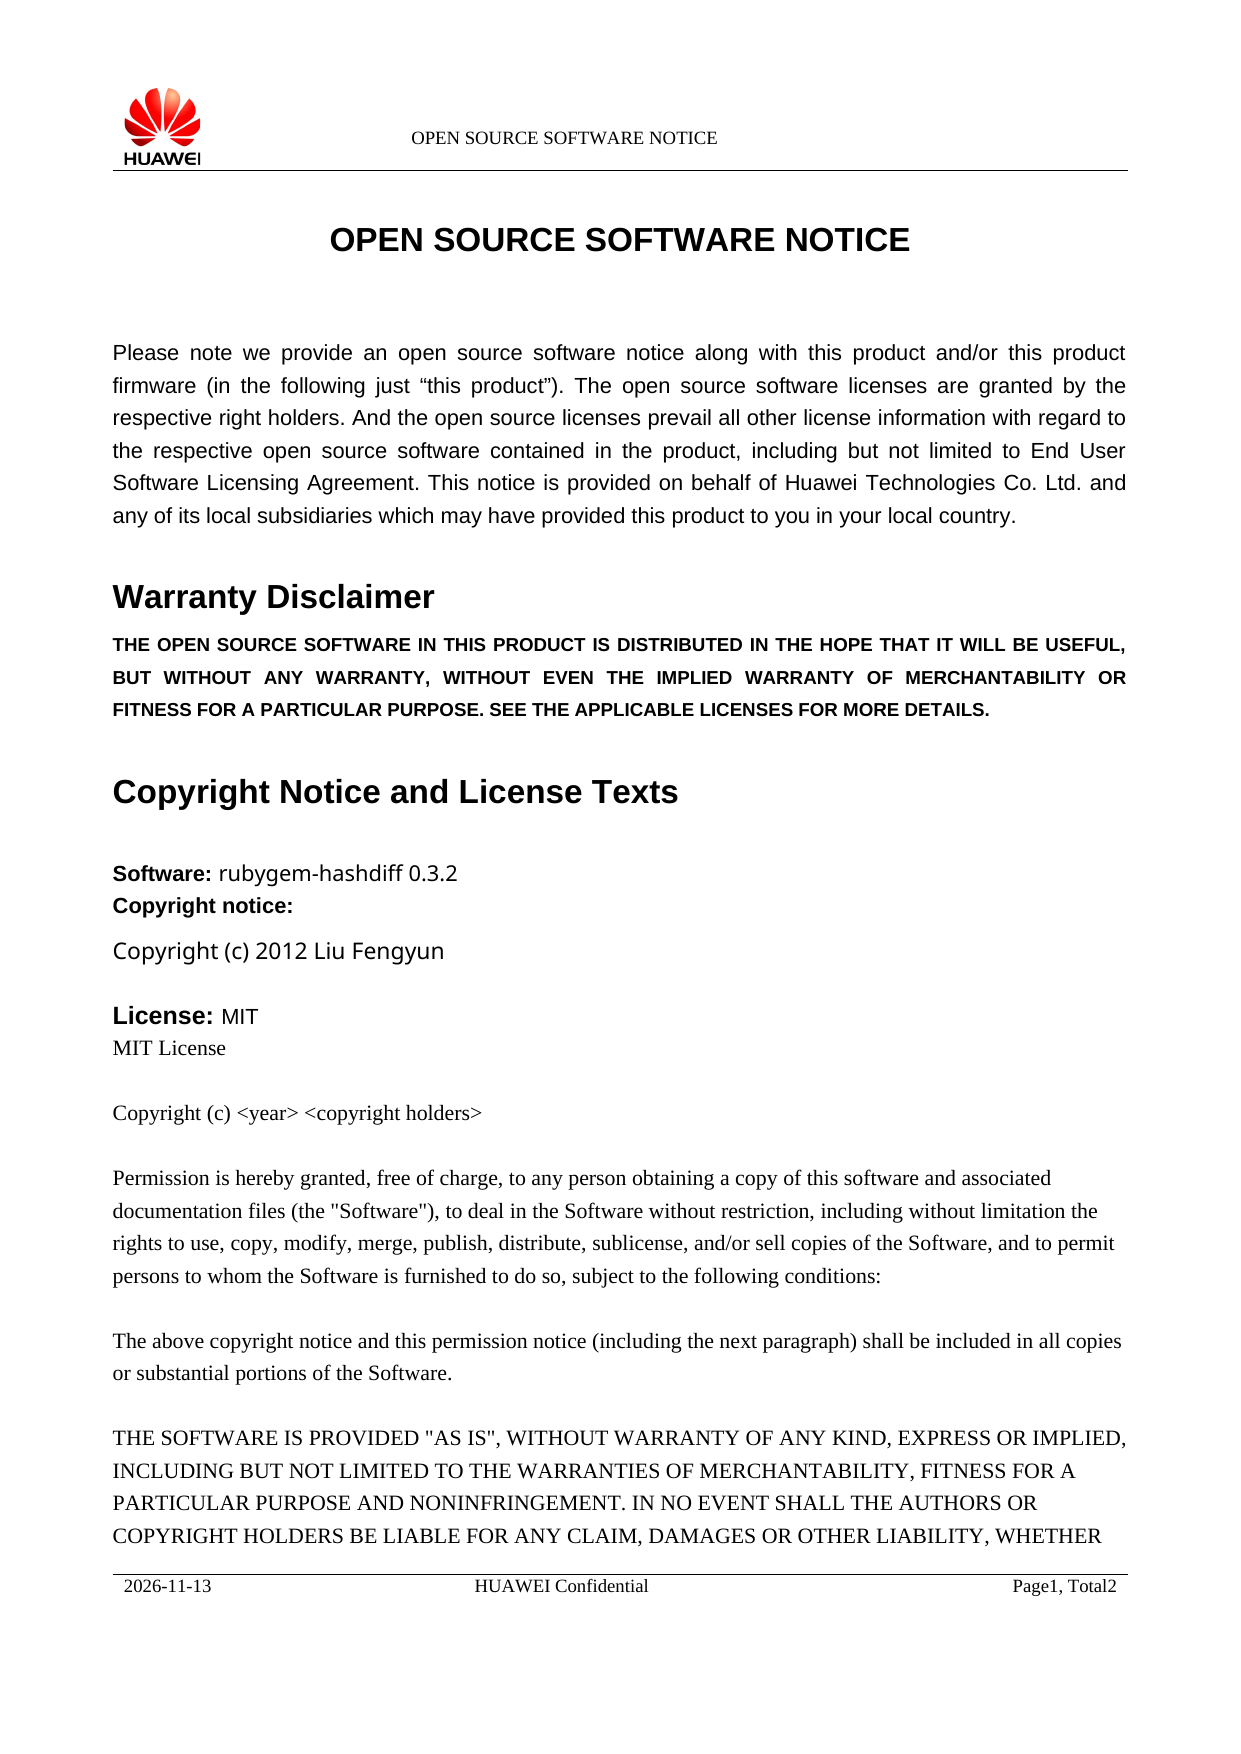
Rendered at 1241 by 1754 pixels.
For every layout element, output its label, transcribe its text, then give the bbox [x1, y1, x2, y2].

text OPEN SOURCE SOFTWARE NOTICE [112, 206, 1128, 271]
text Copyright (c) 2012 Liu Fengyun [112, 934, 1128, 999]
text Copyright notice: [112, 889, 1128, 921]
title Software: rubygem-hashdiff 0.3.2 [112, 856, 1128, 889]
text The open source software in this product is distributed in the hope that it will be useful, but WITHOUT ANY WARRANTY, without even the implied warranty of MERCHANTABILITY or FITNESS FOR A PARTICULAR PURPOSE. See the applicable licenses for more details. [112, 629, 1128, 726]
text Copyright Notice and License Texts [112, 759, 1128, 824]
text Warranty Disclaimer [112, 564, 1128, 629]
text Please note we provide an open source software notice along with this product and/or this product firmware (in the following just “this product”). The open source software licenses are granted by the respective right holders. And the open source licenses prevail all other license information with regard to the respective open source software contained in the product, including but not limited to End User Software Licensing Agreement. This notice is provided on behalf of Huawei Technologies Co. Ltd. and any of its local subsidiaries which may have provided this product to you in your local country. [112, 336, 1128, 531]
picture [124, 88, 201, 165]
text License: MIT [112, 999, 1128, 1031]
